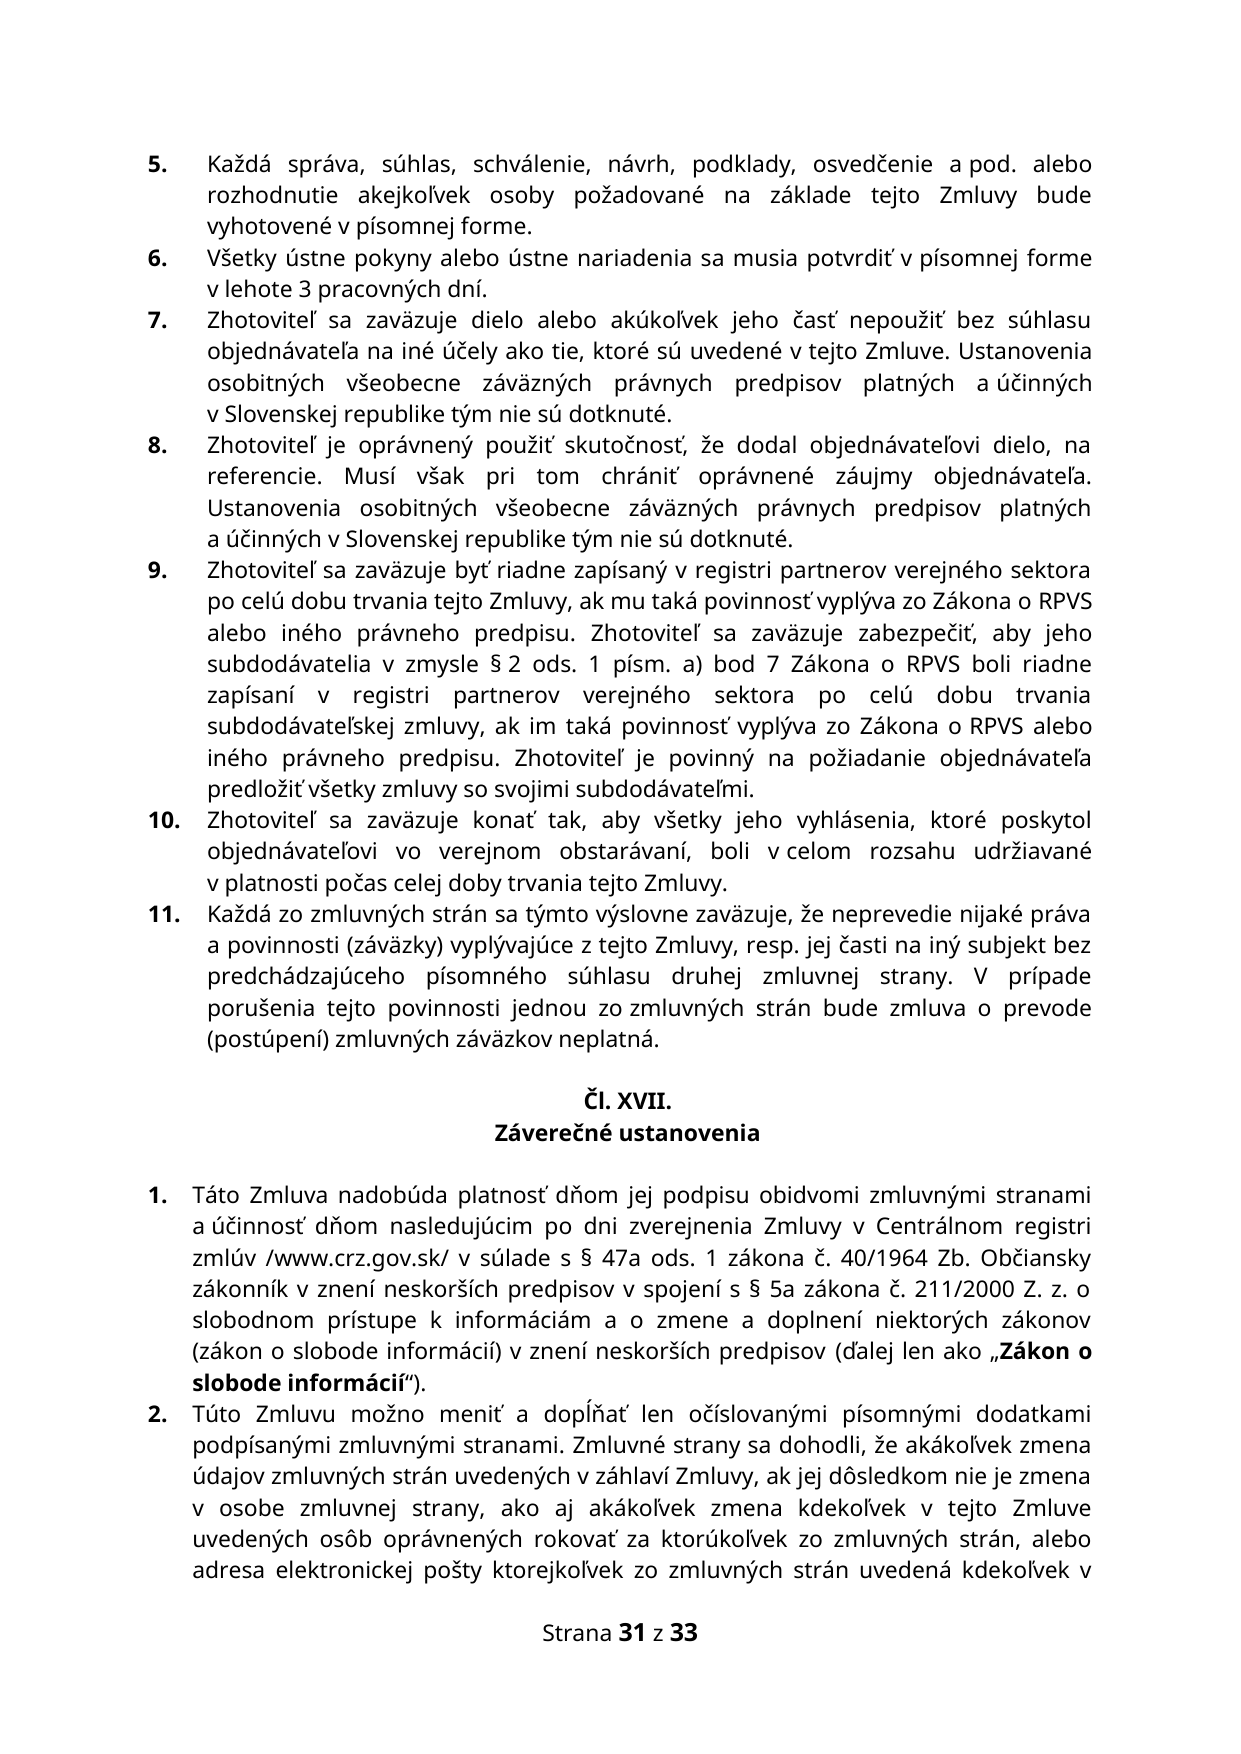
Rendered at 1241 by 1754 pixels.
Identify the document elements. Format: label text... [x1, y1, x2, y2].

list Všetky ústne pokyny alebo ústne nariadenia sa musia potvrdiť v písomnej forme v lehote 3 pracovných dní. [148, 241, 1092, 304]
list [148, 1398, 1092, 1585]
list Zhotoviteľ sa zaväzuje dielo alebo akúkoľvek jeho časť nepoužiť bez súhlasu objednávateľa na iné účely ako tie, ktoré sú uvedené v tejto Zmluve. Ustanovenia osobitných všeobecne záväzných právnych predpisov platných a účinných v Slovenskej republike tým nie sú dotknuté. [148, 304, 1092, 429]
text Záverečné ustanovenia [162, 1116, 1092, 1148]
text Čl. XVII. [162, 1085, 1092, 1116]
list Táto Zmluva nadobúda platnosť dňom jej podpisu obidvomi zmluvnými stranami a účinnosť dňom nasledujúcim po dni zverejnenia Zmluvy v Centrálnom registri zmlúv /www.crz.gov.sk/ v súlade s § 47a ods. 1 zákona č. 40/1964 Zb. Občiansky zákonník v znení neskorších predpisov v spojení s § 5a zákona č. 211/2000 Z. z. o slobodnom prístupe k informáciám a o zmene a doplnení niektorých zákonov (zákon o slobode informácií) v znení neskorších predpisov (ďalej len ako „Zákon o slobode informácií“). [148, 1179, 1092, 1398]
list Každá zo zmluvných strán sa týmto výslovne zaväzuje, že neprevedie nijaké práva a povinnosti (záväzky) vyplývajúce z tejto Zmluvy, resp. jej časti na iný subjekt bez predchádzajúceho písomného súhlasu druhej zmluvnej strany. V prípade porušenia tejto povinnosti jednou zo zmluvných strán bude zmluva o prevode (postúpení) zmluvných záväzkov neplatná. [148, 898, 1092, 1054]
list Zhotoviteľ sa zaväzuje byť riadne zapísaný v registri partnerov verejného sektora po celú dobu trvania tejto Zmluvy, ak mu taká povinnosť vyplýva zo Zákona o RPVS alebo iného právneho predpisu. Zhotoviteľ sa zaväzuje zabezpečiť, aby jeho subdodávatelia v zmysle § 2 ods. 1 písm. a) bod 7 Zákona o RPVS boli riadne zapísaní v registri partnerov verejného sektora po celú dobu trvania subdodávateľskej zmluvy, ak im taká povinnosť vyplýva zo Zákona o RPVS alebo iného právneho predpisu. Zhotoviteľ je povinný na požiadanie objednávateľa predložiť všetky zmluvy so svojimi subdodávateľmi. [148, 554, 1092, 804]
list Každá správa, súhlas, schválenie, návrh, podklady, osvedčenie a pod. alebo rozhodnutie akejkoľvek osoby požadované na základe tejto Zmluvy bude vyhotovené v písomnej forme. [148, 148, 1092, 241]
list Zhotoviteľ je oprávnený použiť skutočnosť, že dodal objednávateľovi dielo, na referencie. Musí však pri tom chrániť oprávnené záujmy objednávateľa. Ustanovenia osobitných všeobecne záväzných právnych predpisov platných a účinných v Slovenskej republike tým nie sú dotknuté. [148, 429, 1092, 554]
list Zhotoviteľ sa zaväzuje konať tak, aby všetky jeho vyhlásenia, ktoré poskytol objednávateľovi vo verejnom obstarávaní, boli v celom rozsahu udržiavané v platnosti počas celej doby trvania tejto Zmluvy. [148, 804, 1092, 898]
